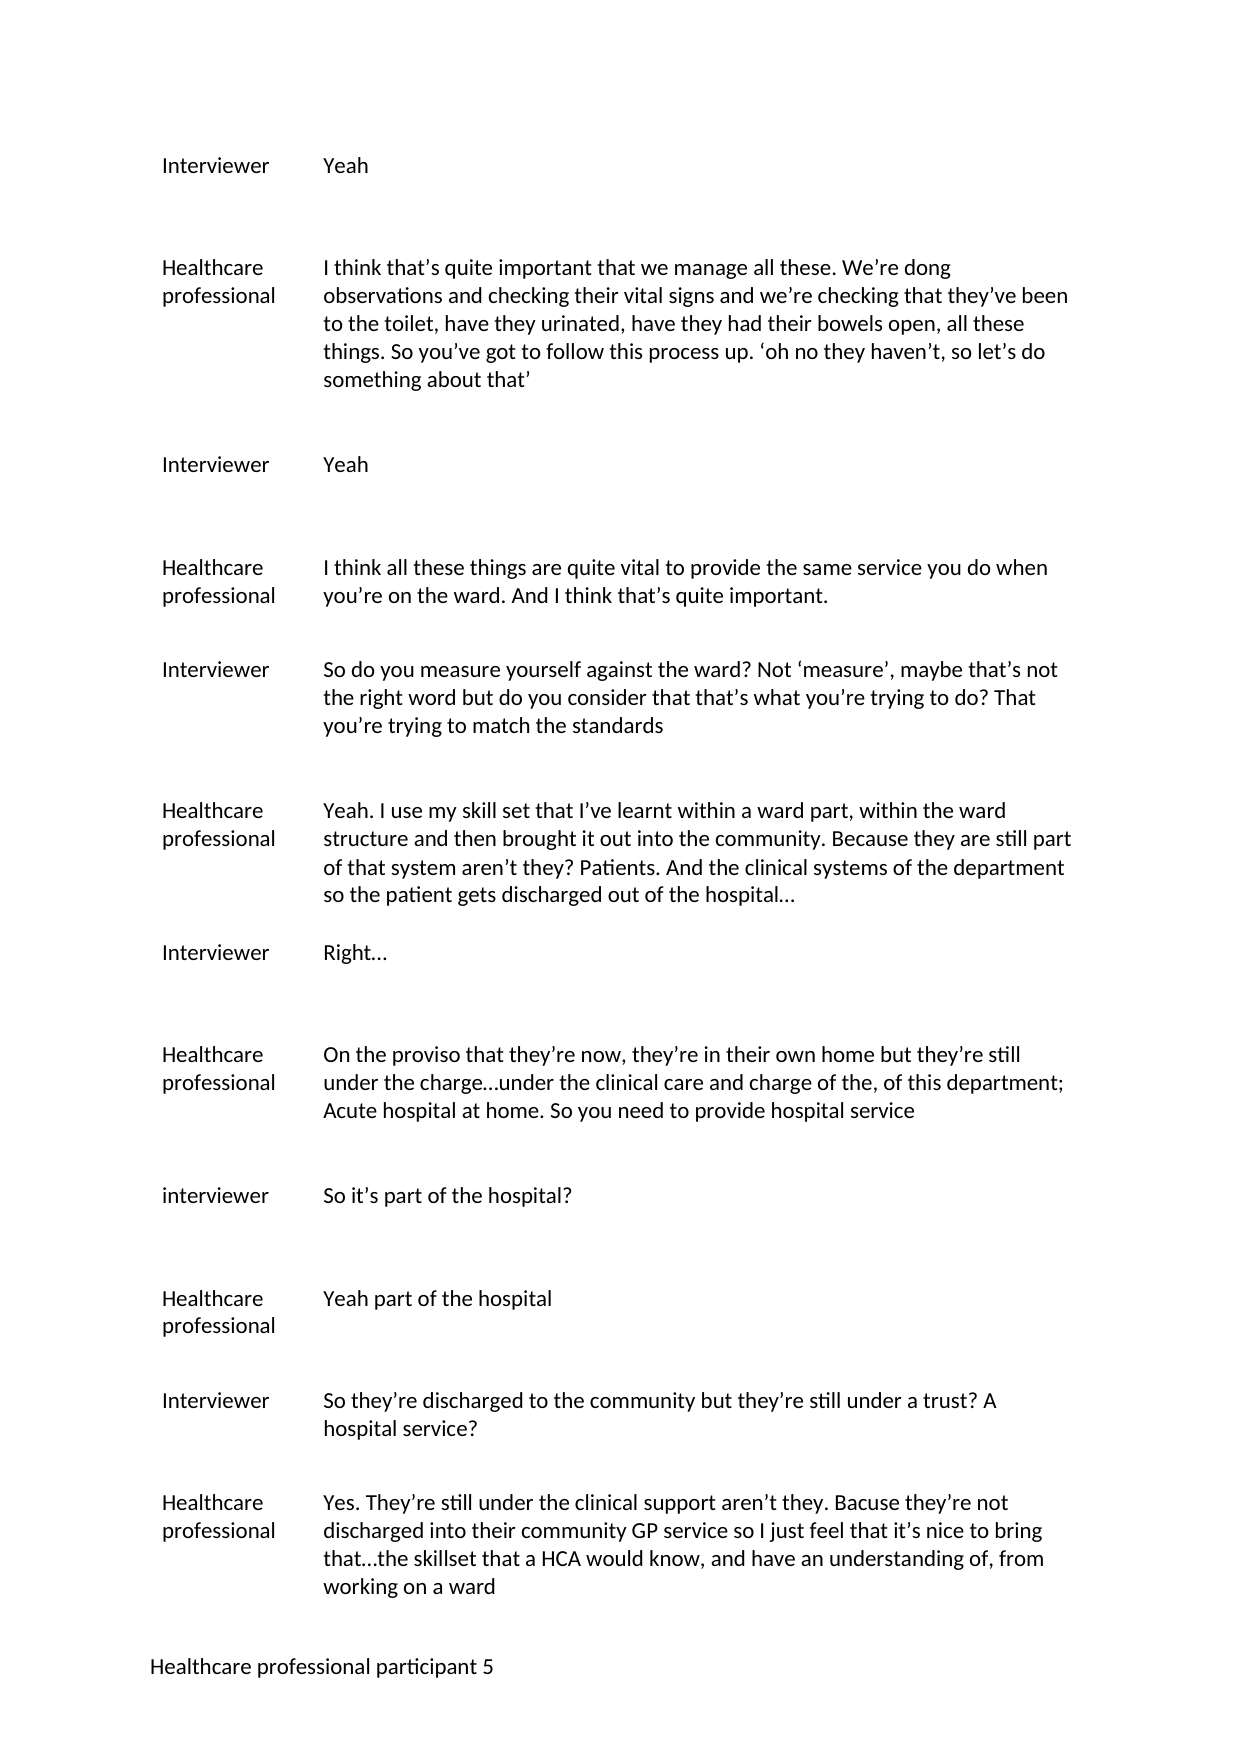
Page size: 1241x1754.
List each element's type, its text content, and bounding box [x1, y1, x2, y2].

table_cell Interviewer [151, 655, 311, 796]
table_cell Yeah part of the hospital [312, 1284, 1087, 1385]
table_cell Interviewer [151, 151, 311, 252]
table_cell Healthcare professional [151, 1489, 311, 1601]
table_cell Yeah [312, 151, 1087, 252]
table_cell Yeah. I use my skill set that I’ve learnt within a ward part, within the ward structure and then brought it out into the community. Because they are still part of that system aren’t they? Patients. And the clinical systems of the department so the patient gets discharged out of the hospital… [312, 797, 1087, 937]
table_cell Healthcare professional [151, 1040, 311, 1180]
table_cell So do you measure yourself against the ward? Not ‘measure’, maybe that’s not the right word but do you consider that that’s what you’re trying to do? That you’re trying to match the standards [312, 655, 1087, 796]
table_cell So it’s part of the hospital? [312, 1181, 1087, 1283]
table_cell I think all these things are quite vital to provide the same service you do when you’re on the ward. And I think that’s quite important. [312, 553, 1087, 654]
table_cell Right… [312, 938, 1087, 1039]
table_cell interviewer [151, 1181, 311, 1283]
table_cell I think that’s quite important that we manage all these. We’re dong observations and checking their vital signs and we’re checking that they’ve been to the toilet, have they urinated, have they had their bowels open, all these things. So you’ve got to follow this process up. ‘oh no they haven’t, so let’s do something about that’ [312, 254, 1087, 449]
table_cell Interviewer [151, 451, 311, 552]
table_cell Yeah [312, 451, 1087, 552]
table_cell Healthcare professional [151, 1284, 311, 1385]
table_cell Yes. They’re still under the clinical support aren’t they. Bacuse they’re not discharged into their community GP service so I just feel that it’s nice to bring that…the skillset that a HCA would know, and have an understanding of, from working on a ward [312, 1489, 1087, 1601]
table_cell Healthcare professional [151, 553, 311, 654]
table_cell Healthcare professional [151, 254, 311, 449]
table_cell So they’re discharged to the community but they’re still under a trust? A hospital service? [312, 1386, 1087, 1487]
table_cell Healthcare professional [151, 797, 311, 937]
table_cell Interviewer [151, 938, 311, 1039]
table_cell On the proviso that they’re now, they’re in their own home but they’re still under the charge…under the clinical care and charge of the, of this department; Acute hospital at home. So you need to provide hospital service [312, 1040, 1087, 1180]
table_cell Interviewer [151, 1386, 311, 1487]
